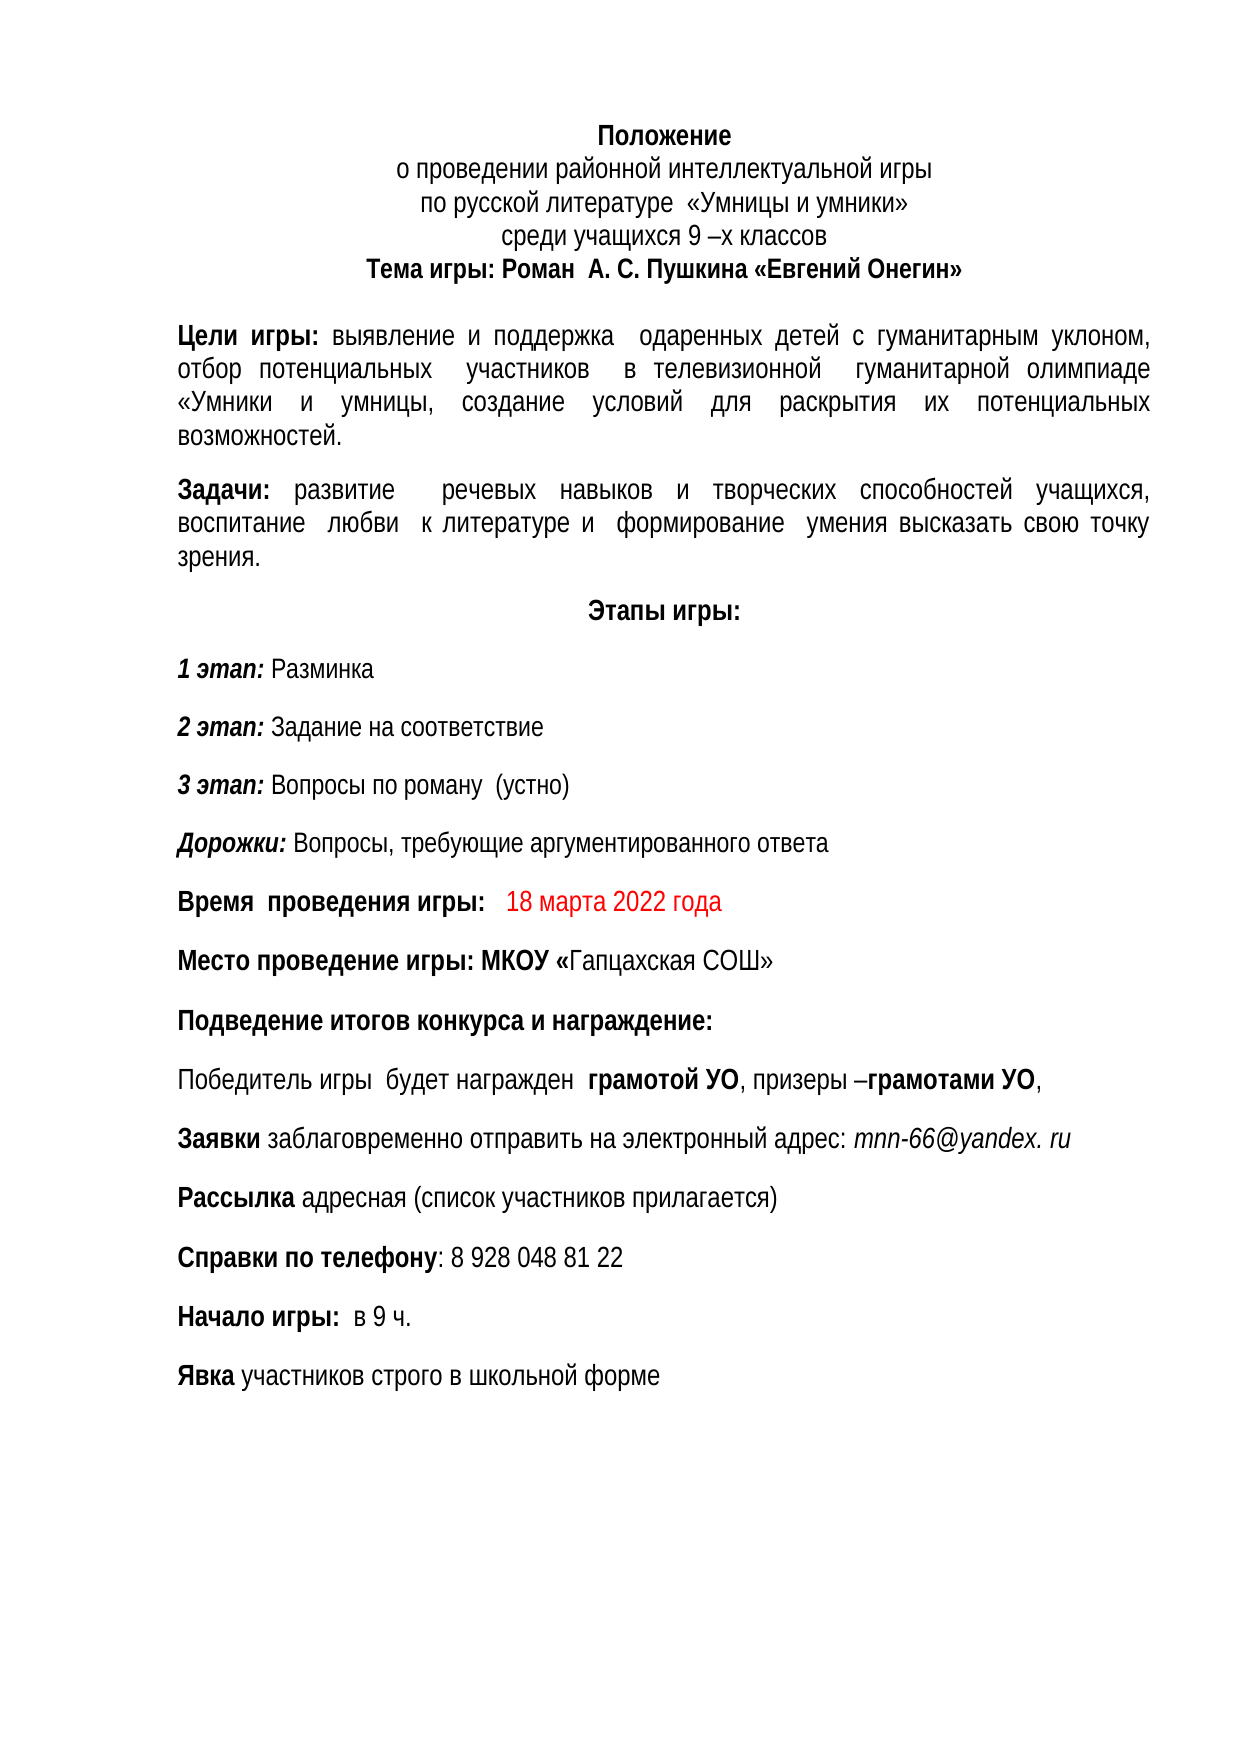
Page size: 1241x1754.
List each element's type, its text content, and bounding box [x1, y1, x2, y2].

text Начало игры: в 9 ч. [177, 1299, 1152, 1333]
text Рассылка адресная (список участников прилагается) [177, 1181, 1152, 1214]
text 1 этап: Разминка [177, 653, 1152, 685]
text Тема игры: Роман А. С. Пушкина «Евгений Онегин» [177, 252, 1152, 284]
text Место проведение игры: МКОУ «Гапцахская СОШ» [177, 943, 1152, 977]
text Явка участников строго в школьной форме [177, 1358, 1152, 1392]
text по русской литературе «Умницы и умники» [177, 185, 1152, 218]
text Победитель игры будет награжден грамотой УО, призеры –грамотами УО, [177, 1062, 1152, 1096]
text Этапы игры: [177, 593, 1152, 627]
text Дорожки: Вопросы, требующие аргументированного ответа [177, 826, 1152, 859]
text Подведение итогов конкурса и награждение: [177, 1003, 1152, 1036]
text Справки по телефону: 8 928 048 81 22 [177, 1240, 1152, 1273]
text Время проведения игры: 18 марта 2022 года [177, 884, 1152, 918]
text среди учащихся 9 –х классов [177, 218, 1152, 252]
text Заявки заблаговременно отправить на электронный адрес: mnn-66@yandex. ru [177, 1121, 1152, 1155]
text о проведении районной интеллектуальной игры [177, 152, 1152, 185]
text Задачи: развитие речевых навыков и творческих способностей учащихся, воспитание любви к литературе и формирование умения высказать свою точку зрения. [177, 472, 1152, 572]
text 3 этап: Вопросы по роману (устно) [177, 768, 1152, 801]
text Цели игры: выявление и поддержка одаренных детей с гуманитарным уклоном, отбор потенциальных участников в телевизионной гуманитарной олимпиаде «Умники и умницы, создание условий для раскрытия их потенциальных возможностей. [177, 318, 1152, 451]
text Положение [177, 118, 1152, 152]
text 2 этап: Задание на соответствие [177, 711, 1152, 743]
